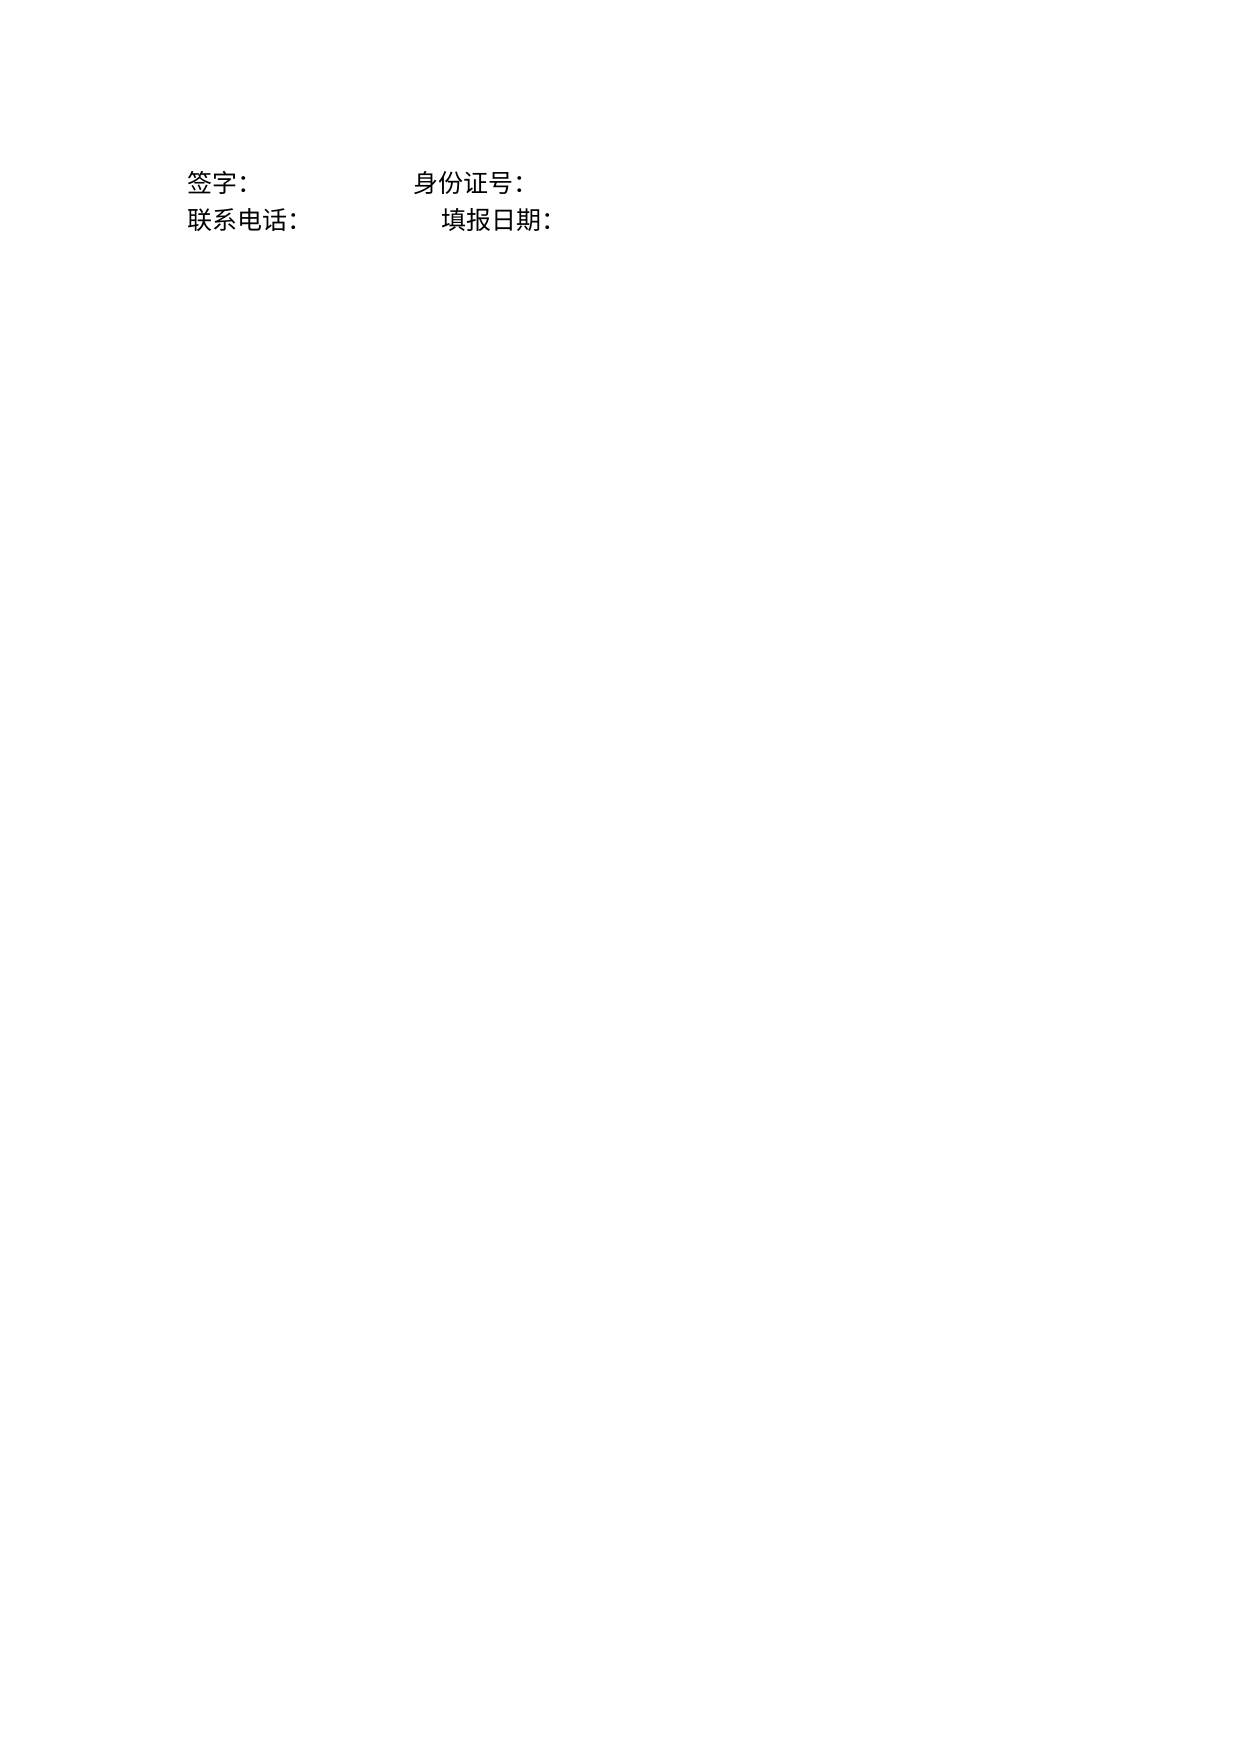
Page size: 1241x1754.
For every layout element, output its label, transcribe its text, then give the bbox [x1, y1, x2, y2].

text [187, 162, 1053, 199]
text 联系电话： 填报日期： [187, 199, 1053, 237]
